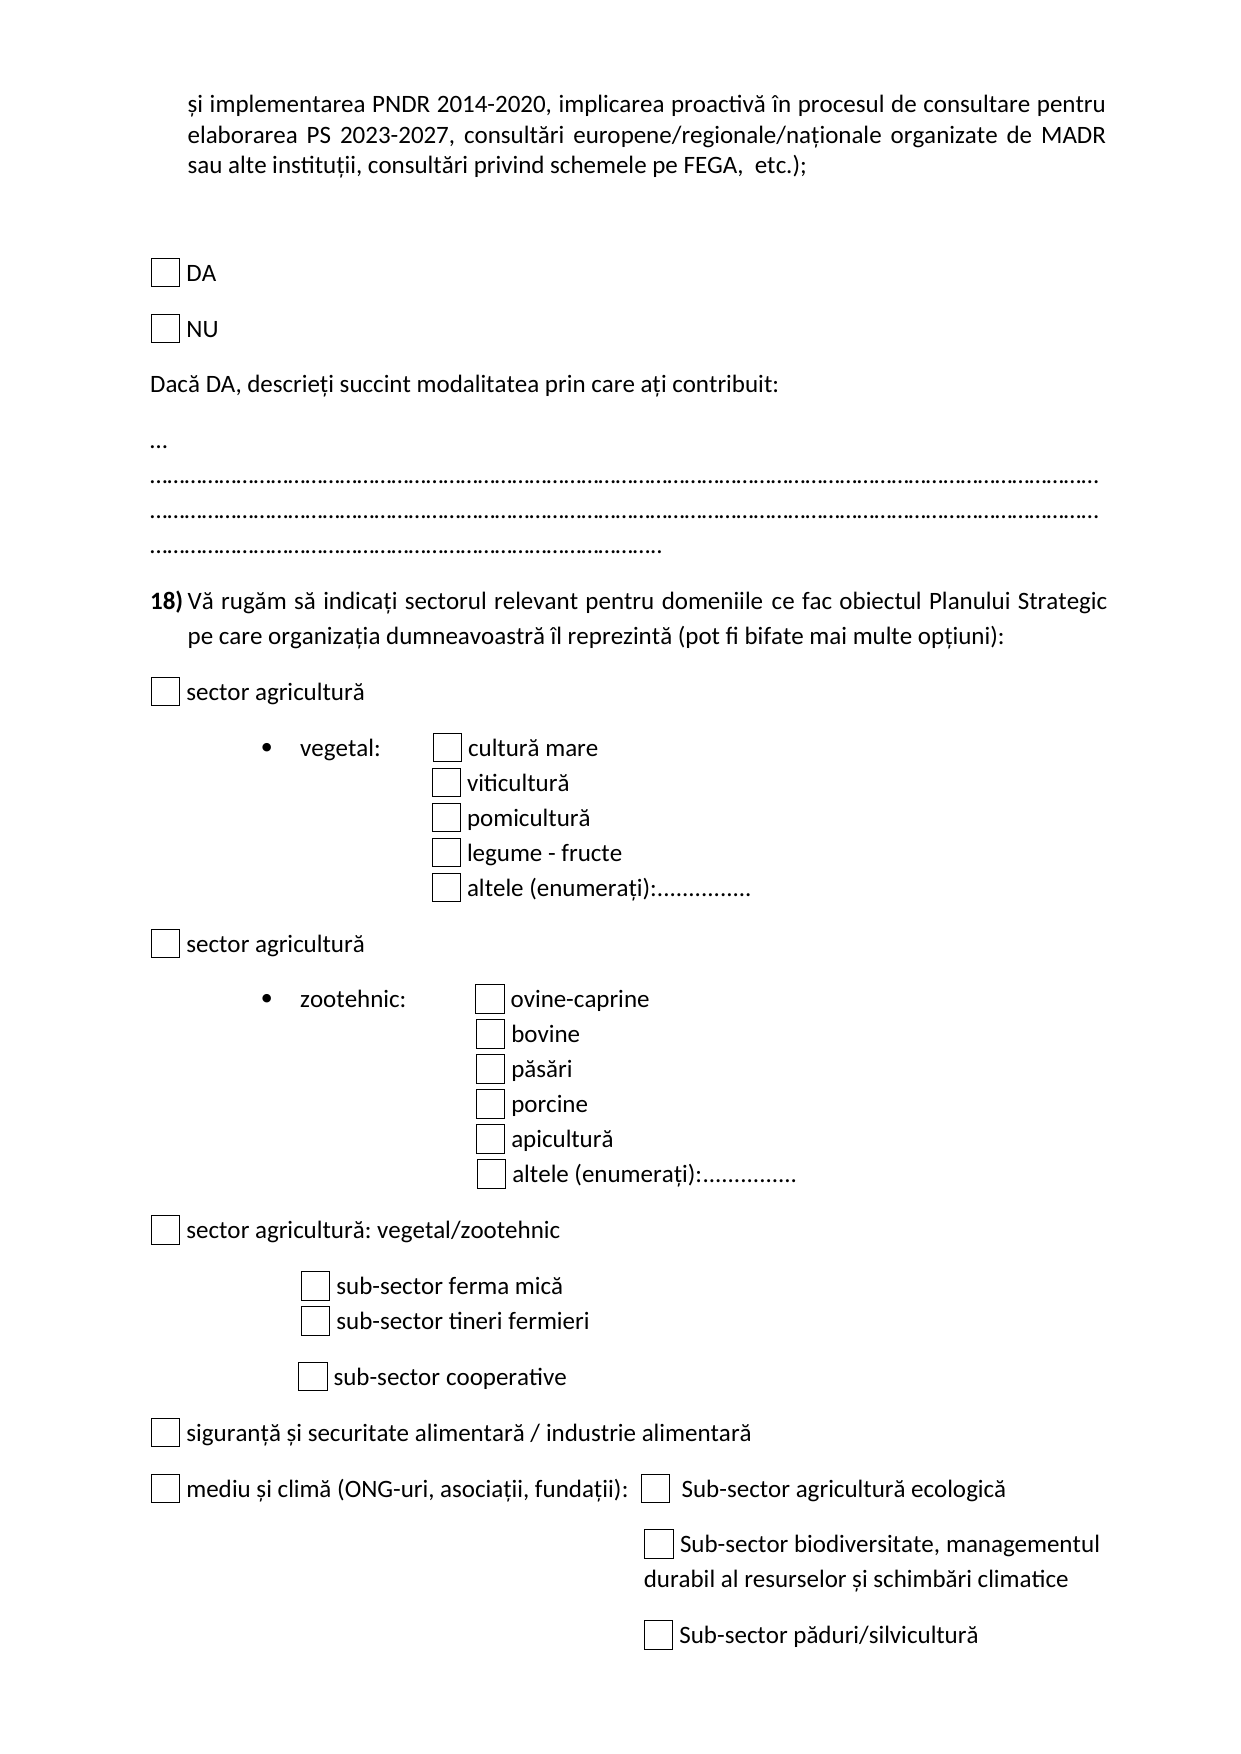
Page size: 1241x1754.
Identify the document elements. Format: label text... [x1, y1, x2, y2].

text Dacă DA, descrieți succint modalitatea prin care ați contribuit: [150, 368, 1107, 399]
text siguranță şi securitate alimentară / industrie alimentară [150, 1417, 1107, 1447]
text sector agricultură [150, 676, 1107, 707]
text …………………………………………………………………………………………………………………………………………………………………………………………………………………………………………………………………………………………………………………………………………………………………………………….. [150, 424, 1107, 560]
list sub-sector tineri fermieri [300, 1305, 1107, 1336]
text NU [150, 313, 1107, 343]
list zootehnic: ovine-caprine [262, 983, 1107, 1014]
list sub-sector ferma mică [300, 1270, 1107, 1301]
text sub-sector cooperative [150, 1361, 1107, 1392]
list vegetal: cultură mare [262, 732, 1107, 762]
list apicultură [225, 1123, 1107, 1154]
list pomicultură [225, 802, 1107, 832]
list legume - fructe [225, 837, 1107, 867]
list porcine [225, 1088, 1107, 1119]
text mediu şi climă (ONG-uri, asociații, fundații): Sub-sector agricultură ecologică [150, 1473, 1107, 1503]
list viticultură [225, 767, 1107, 797]
text sector agricultură: vegetal/zootehnic [150, 1214, 1107, 1245]
text Sub-sector păduri/silvicultură [150, 1619, 1107, 1650]
list altele (enumerați):............... [225, 1158, 1107, 1189]
text Sub-sector biodiversitate, managementul durabil al resurselor și schimbări climatice [643, 1528, 1107, 1594]
list Vă rugăm să indicați sectorul relevant pentru domeniile ce fac obiectul Planului Strategic pe care organizația dumneavoastră îl reprezintă (pot fi bifate mai multe opțiuni): [150, 585, 1107, 651]
list bovine [225, 1018, 1107, 1049]
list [150, 89, 1107, 180]
list altele (enumerați):............... [225, 872, 1107, 902]
text DA [150, 257, 1107, 287]
list păsări [225, 1053, 1107, 1084]
text sector agricultură [150, 928, 1107, 958]
